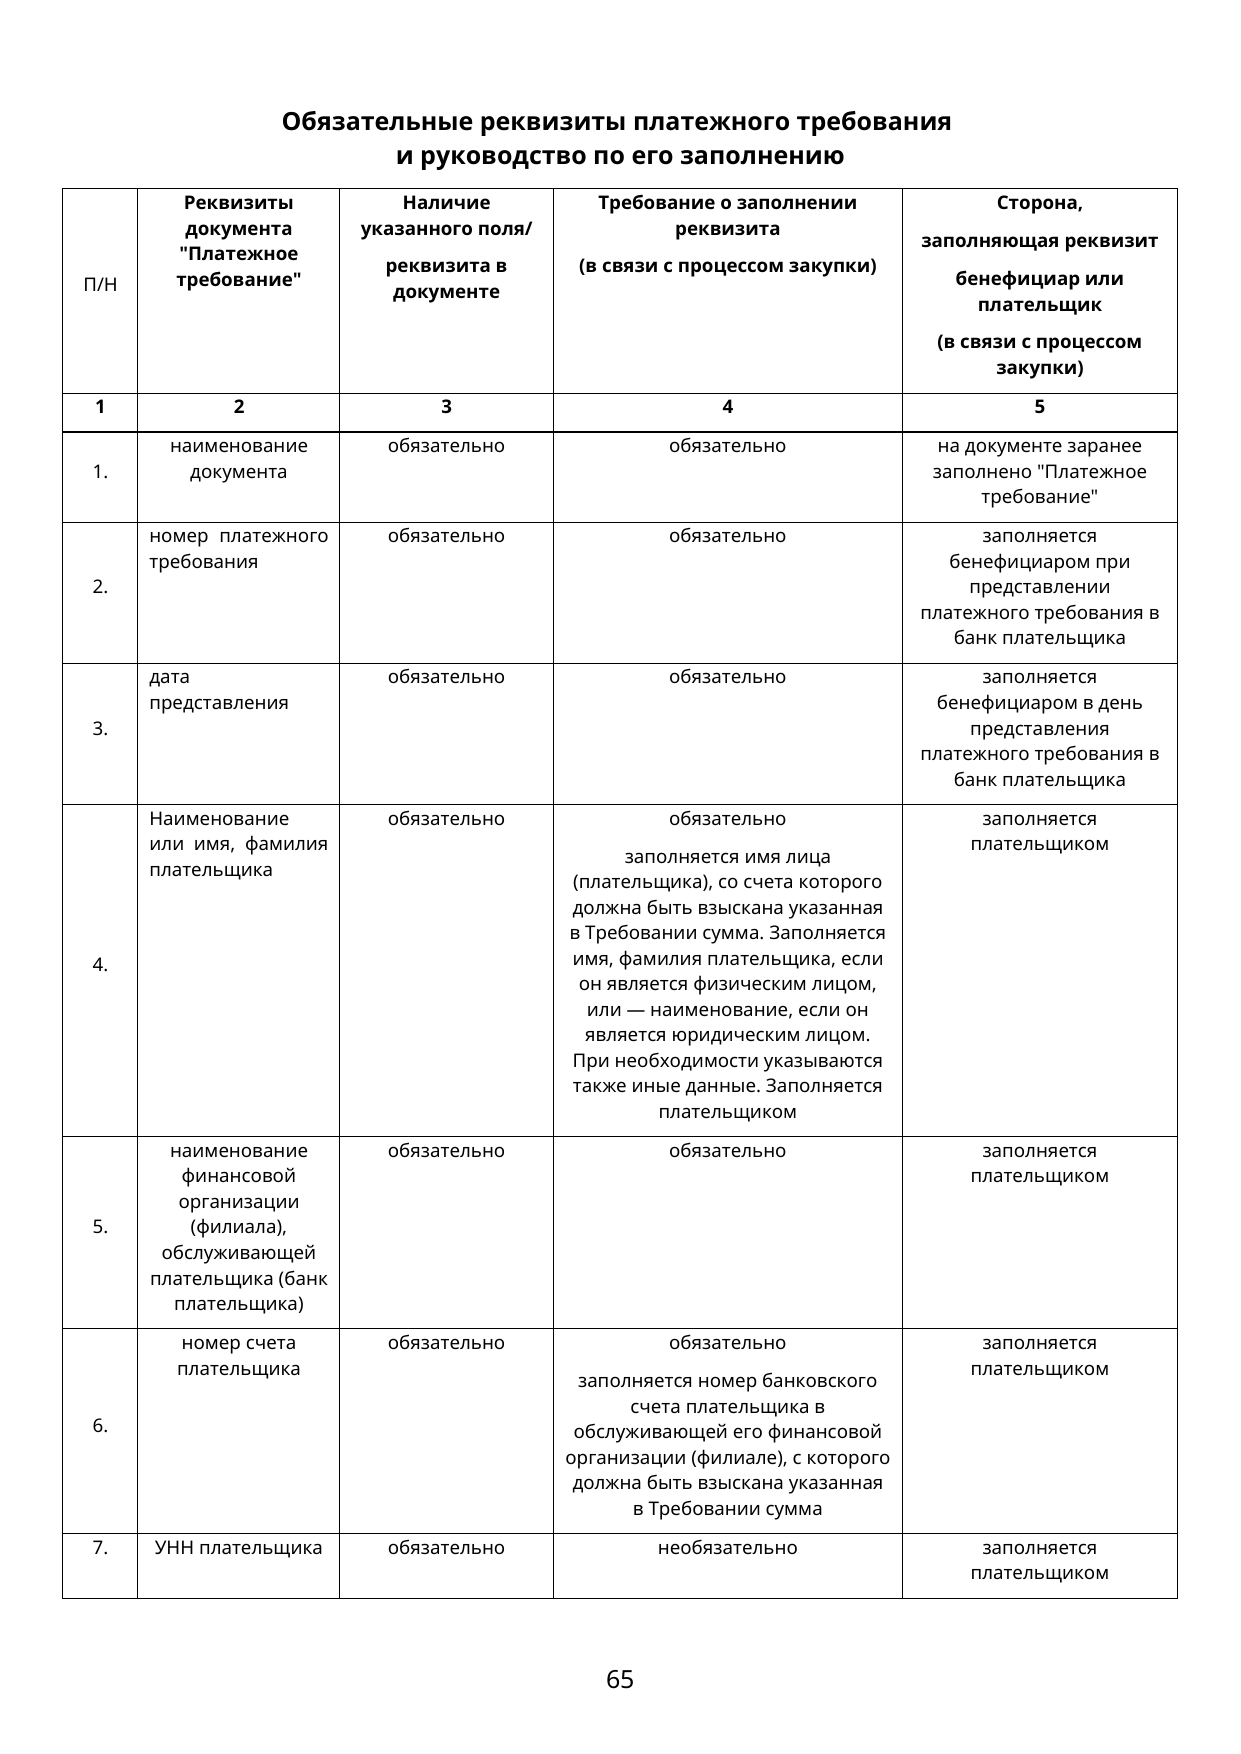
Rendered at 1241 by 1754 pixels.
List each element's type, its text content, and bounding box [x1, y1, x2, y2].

table_cell наименование документа [138, 433, 339, 522]
table_cell 2 [138, 394, 339, 431]
table_cell наименование финансовой организации (филиала), обслуживающей плательщика (банк плательщика) [138, 1137, 339, 1328]
table_cell обязательно [554, 1137, 902, 1328]
table_cell обязательно [340, 523, 553, 663]
table_cell номер платежного требования [138, 523, 339, 663]
table_cell 1. [63, 433, 137, 522]
table_cell обязательно [340, 664, 553, 804]
table_cell обязательно заполняется имя лица (плательщика), со счета которого должна быть взыскана указанная в Требовании сумма. Заполняется имя, фамилия плательщика, если он является физическим лицом, или — наименование, если он является юридическим лицом. При необходимости указываются также иные данные. Заполняется плательщиком [554, 805, 902, 1136]
table_cell на документе заранее заполнено "Платежное требование" [903, 433, 1177, 522]
table_cell заполняется бенефициаром в день представления платежного требования в банк плательщика [903, 664, 1177, 804]
table_header Сторона, заполняющая реквизит бенефициар или плательщик (в связи с процессом закупки) [903, 189, 1177, 392]
table_cell заполняется плательщиком [903, 1534, 1177, 1598]
table_cell обязательно [340, 433, 553, 522]
text Обязательные реквизиты платежного требования и руководство по его заполнению [207, 103, 1034, 172]
table_cell обязательно [554, 523, 902, 663]
table_cell заполняется плательщиком [903, 805, 1177, 1136]
table_cell номер счета плательщика [138, 1329, 339, 1533]
table_header Требование о заполнении реквизита (в связи с процессом закупки) [554, 189, 902, 392]
table_cell дата представления [138, 664, 339, 804]
table_header П/Н [63, 189, 137, 392]
table_cell обязательно [340, 1534, 553, 1598]
table_cell Наименование или имя, фамилия плательщика [138, 805, 339, 1136]
table_cell обязательно заполняется номер банковского счета плательщика в обслуживающей его финансовой организации (филиале), с которого должна быть взыскана указанная в Требовании сумма [554, 1329, 902, 1533]
table_cell 5. [63, 1137, 137, 1328]
table_cell 5 [903, 394, 1177, 431]
table_cell 4. [63, 805, 137, 1136]
table_cell 7. [63, 1534, 137, 1598]
table_cell обязательно [554, 664, 902, 804]
table_cell 6. [63, 1329, 137, 1533]
table_cell заполняется плательщиком [903, 1137, 1177, 1328]
table_cell 3. [63, 664, 137, 804]
table_header Реквизиты документа "Платежное требование" [138, 189, 339, 392]
table_cell УНН плательщика [138, 1534, 339, 1598]
table_cell 3 [340, 394, 553, 431]
table_cell 1 [63, 394, 137, 431]
table_cell 4 [554, 394, 902, 431]
table_cell заполняется плательщиком [903, 1329, 1177, 1533]
table_cell обязательно [554, 433, 902, 522]
table_header Наличие указанного поля/ реквизита в документе [340, 189, 553, 392]
table_cell 2. [63, 523, 137, 663]
table_cell обязательно [340, 805, 553, 1136]
table_cell заполняется бенефициаром при представлении платежного требования в банк плательщика [903, 523, 1177, 663]
table_cell обязательно [340, 1329, 553, 1533]
table_cell обязательно [340, 1137, 553, 1328]
